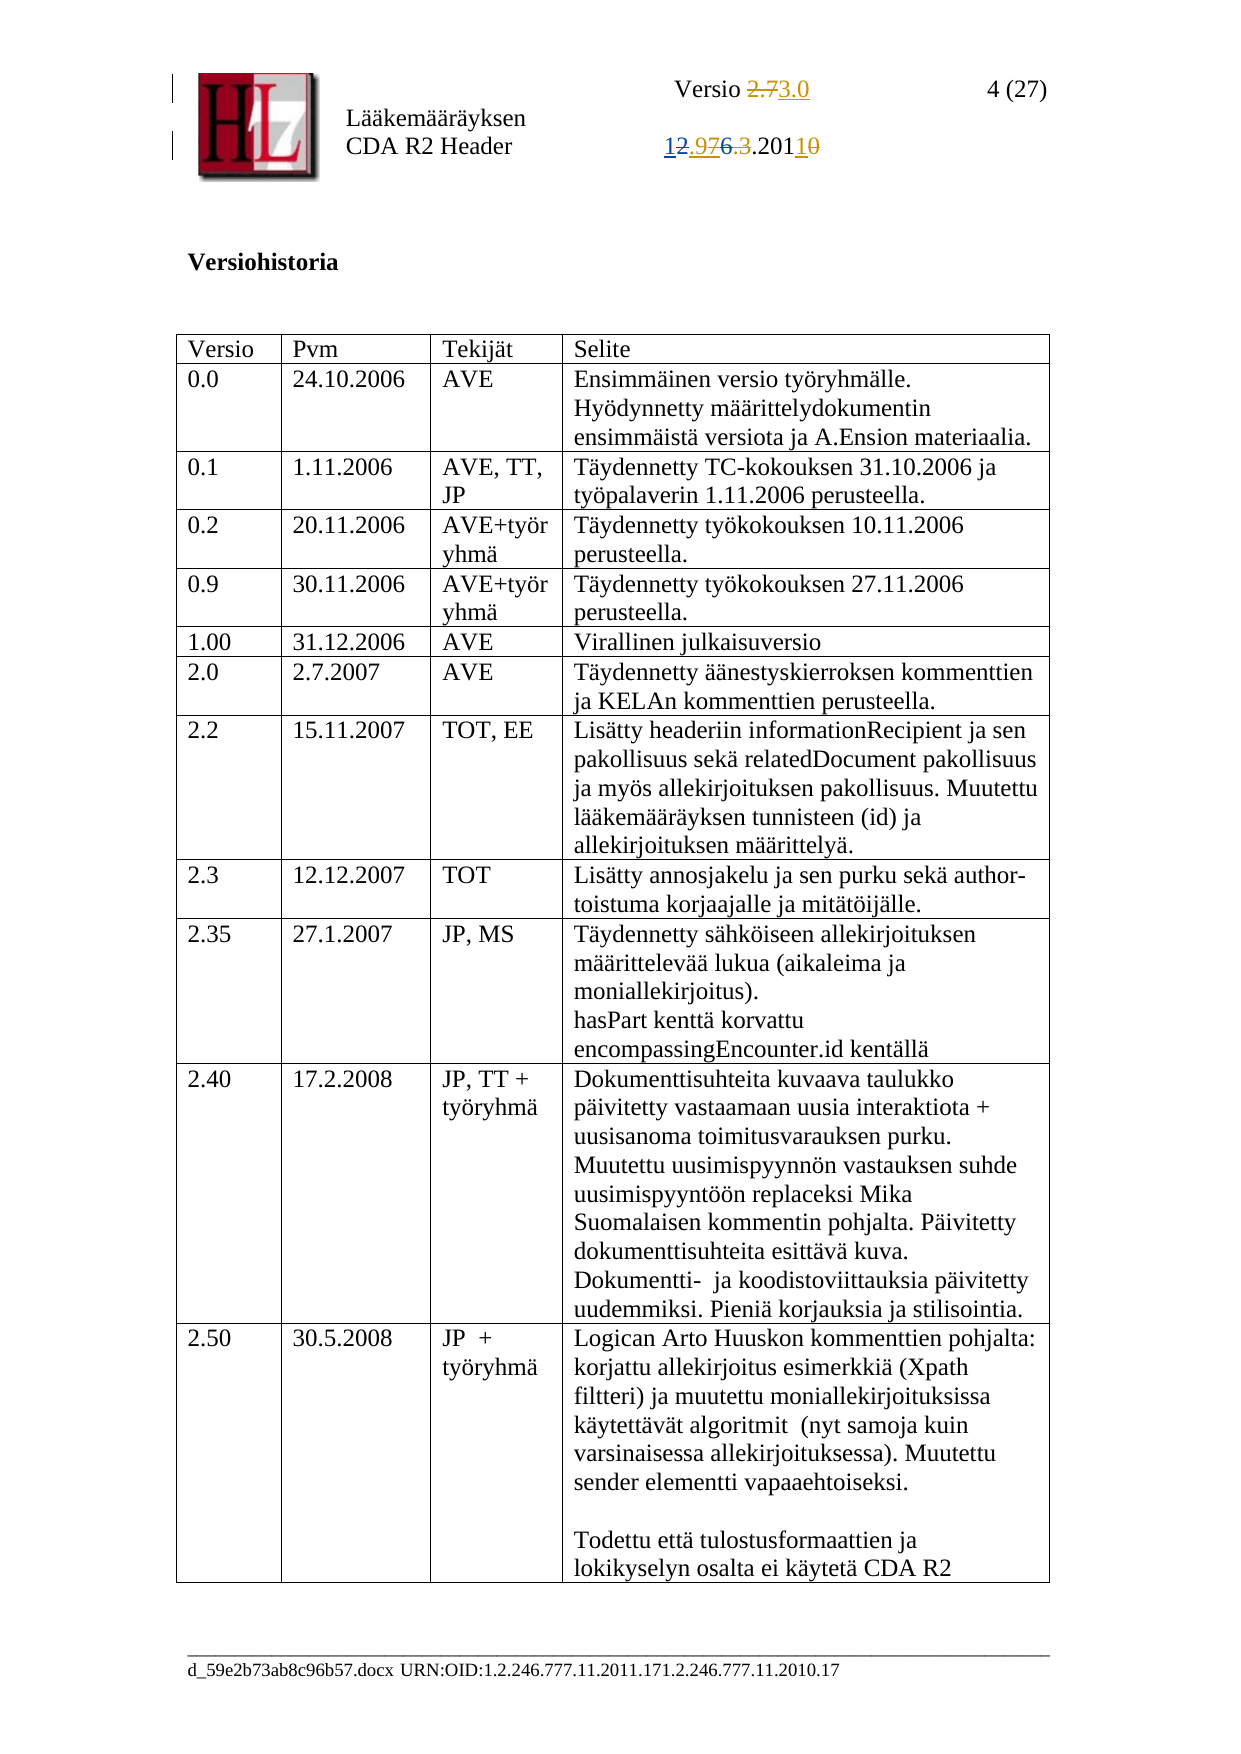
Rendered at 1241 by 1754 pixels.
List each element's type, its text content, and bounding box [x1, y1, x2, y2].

table_cell Täydennetty työkokouksen 10.11.2006 perusteella. [563, 510, 1049, 568]
table_cell Dokumenttisuhteita kuvaava taulukko päivitetty vastaamaan uusia interaktiota + uusisanoma toimitusvarauksen purku. Muutettu uusimispyynnön vastauksen suhde uusimispyyntöön replaceksi Mika Suomalaisen kommentin pohjalta. Päivitetty dokumenttisuhteita esittävä kuva. Dokumentti- ja koodistoviittauksia päivitetty uudemmiksi. Pieniä korjauksia ja stilisointia. [563, 1064, 1049, 1322]
table_cell 20.11.2006 [282, 510, 430, 568]
table_cell 1.11.2006 [282, 452, 430, 509]
table_cell AVE, TT, JP [431, 452, 562, 509]
table_cell JP, TT + työryhmä [431, 1064, 562, 1322]
table_cell JP, MS [431, 919, 562, 1063]
table_cell TOT [431, 860, 562, 918]
table_cell Täydennetty äänestyskierroksen kommenttien ja KELAn kommenttien perusteella. [563, 657, 1049, 714]
table_cell 2.0 [177, 657, 281, 714]
table_cell 15.11.2007 [282, 716, 430, 859]
table_cell 30.11.2006 [282, 569, 430, 626]
table_cell 0.9 [177, 569, 281, 626]
table_cell 1.00 [177, 627, 281, 656]
table_header Selite [563, 335, 1049, 363]
table_cell AVE [431, 364, 562, 451]
table_cell 0.0 [177, 364, 281, 451]
table_cell 2.2 [177, 716, 281, 859]
table_cell TOT, EE [431, 716, 562, 859]
table_cell 24.10.2006 [282, 364, 430, 451]
table_header Versio [177, 335, 281, 363]
table_cell 0.2 [177, 510, 281, 568]
table_cell 0.1 [177, 452, 281, 509]
table_cell Täydennetty työkokouksen 27.11.2006 perusteella. [563, 569, 1049, 626]
table_cell Lisätty headeriin informationRecipient ja sen pakollisuus sekä relatedDocument pakollisuus ja myös allekirjoituksen pakollisuus. Muutettu lääkemääräyksen tunnisteen (id) ja allekirjoituksen määrittelyä. [563, 716, 1049, 859]
table_cell 2.50 [177, 1324, 281, 1582]
table_cell Täydennetty TC-kokouksen 31.10.2006 ja työpalaverin 1.11.2006 perusteella. [563, 452, 1049, 509]
picture [198, 73, 321, 182]
table_cell Täydennetty sähköiseen allekirjoituksen määrittelevää lukua (aikaleima ja moniallekirjoitus). hasPart kenttä korvattu encompassingEncounter.id kentällä [563, 919, 1049, 1063]
table_cell Lisätty annosjakelu ja sen purku sekä author-toistuma korjaajalle ja mitätöijälle. [563, 860, 1049, 918]
table_cell Ensimmäinen versio työryhmälle. Hyödynnetty määrittelydokumentin ensimmäistä versiota ja A.Ension materiaalia. [563, 364, 1049, 451]
table_header Pvm [282, 335, 430, 363]
table_header Tekijät [431, 335, 562, 363]
table_cell AVE [431, 657, 562, 714]
table_cell 2.40 [177, 1064, 281, 1322]
text Versiohistoria [187, 247, 1053, 276]
table_cell AVE [431, 627, 562, 656]
table_cell AVE+työryhmä [431, 510, 562, 568]
table_cell Virallinen julkaisuversio [563, 627, 1049, 656]
table_cell 27.1.2007 [282, 919, 430, 1063]
table_cell JP + työryhmä [431, 1324, 562, 1582]
table_cell 31.12.2006 [282, 627, 430, 656]
table_cell 17.2.2008 [282, 1064, 430, 1322]
table_cell 30.5.2008 [282, 1324, 430, 1582]
table_cell AVE+työryhmä [431, 569, 562, 626]
table_cell 2.3 [177, 860, 281, 918]
table_cell 12.12.2007 [282, 860, 430, 918]
table_cell 2.7.2007 [282, 657, 430, 714]
table_cell 2.35 [177, 919, 281, 1063]
